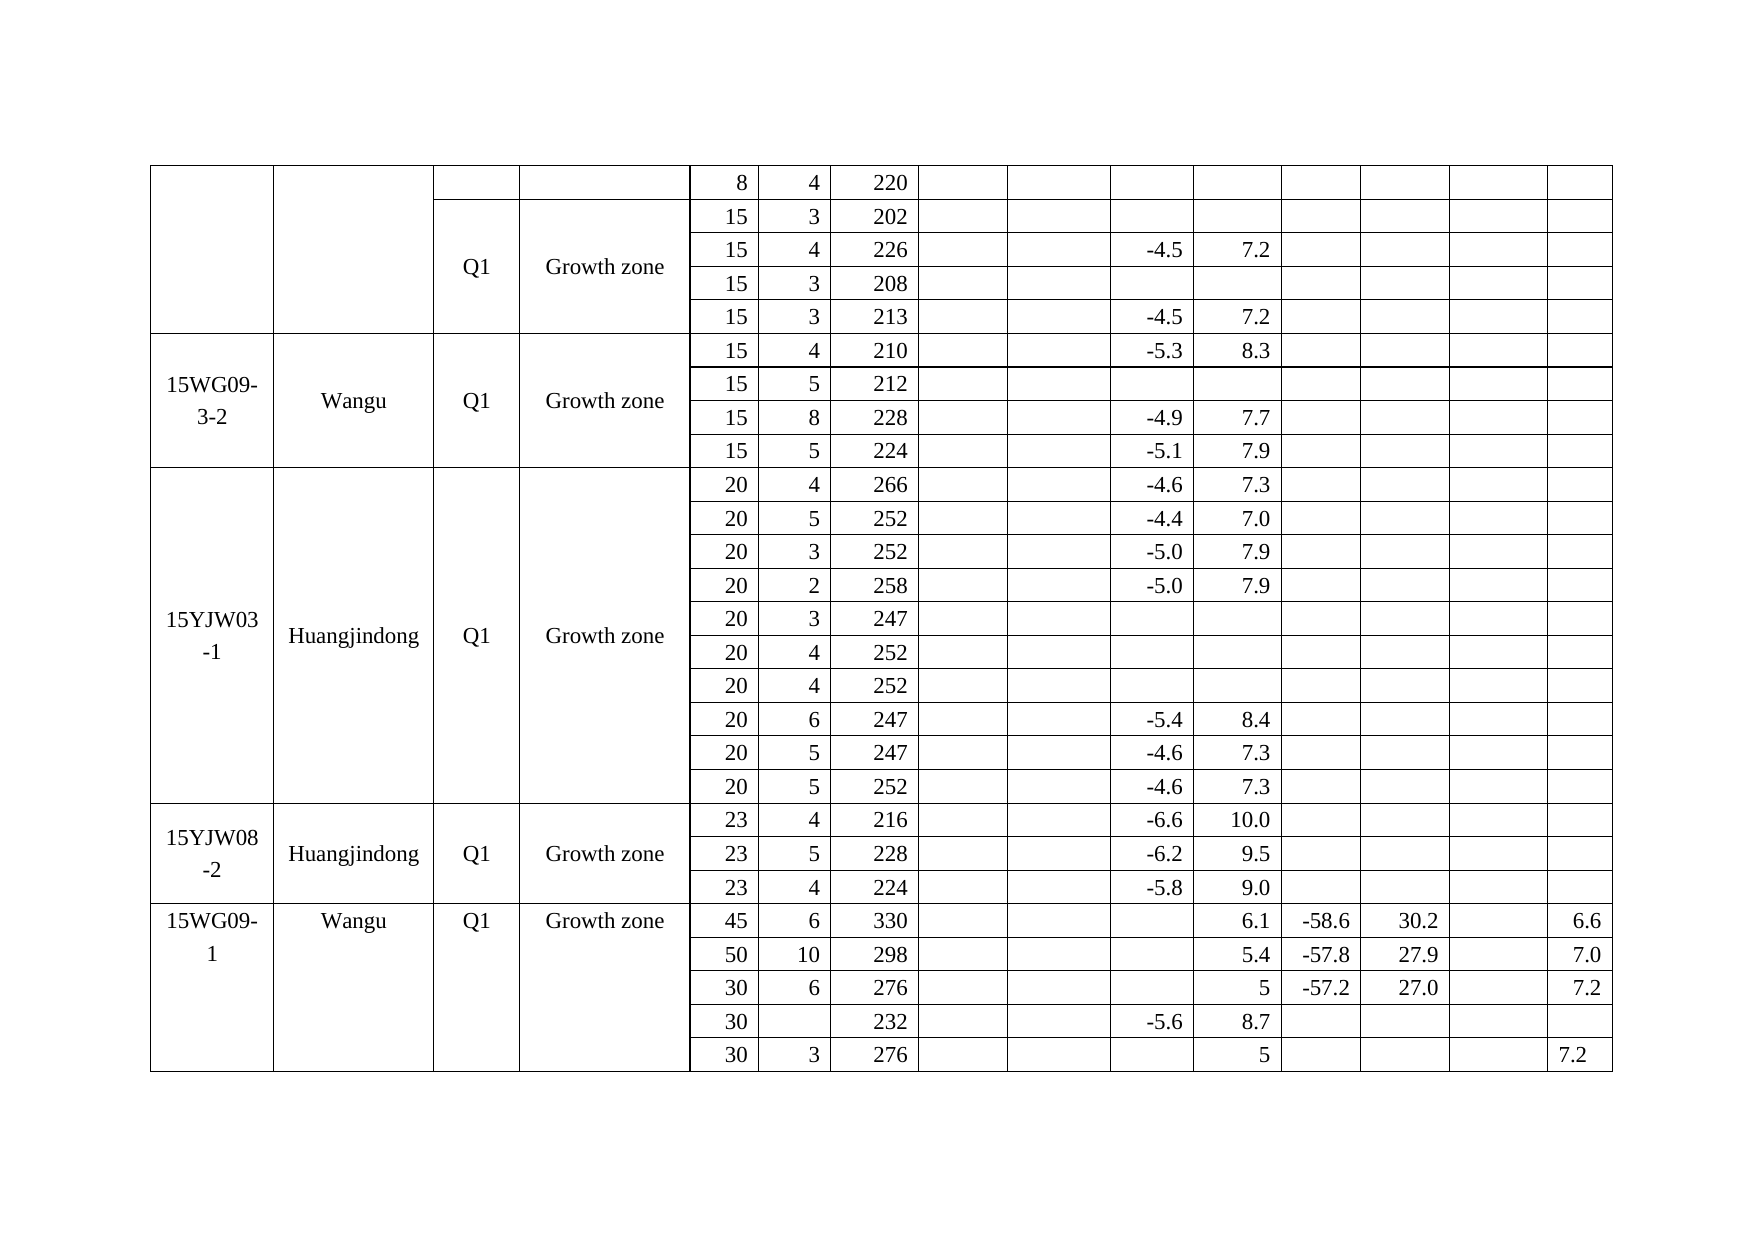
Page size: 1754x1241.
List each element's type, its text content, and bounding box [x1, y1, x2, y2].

table_cell 3 [759, 535, 830, 568]
table_cell [1361, 435, 1449, 467]
table_cell 5 [759, 502, 830, 534]
table_cell 15 [691, 267, 758, 299]
table_cell 30.2 [1361, 904, 1449, 937]
table_cell -57.2 [1282, 971, 1360, 1004]
table_cell [1282, 233, 1360, 266]
table_cell [1111, 938, 1193, 970]
table_cell [1282, 703, 1360, 735]
table_cell [1008, 1005, 1110, 1037]
table_cell [1008, 703, 1110, 735]
table_cell 30 [691, 1005, 758, 1037]
table_cell 9.0 [1194, 871, 1281, 903]
table_cell 20 [691, 602, 758, 635]
table_cell [1361, 569, 1449, 601]
table_cell 6.1 [1194, 904, 1281, 937]
table_cell [1361, 1038, 1449, 1071]
table_cell [1282, 1005, 1360, 1037]
table_cell [919, 569, 1007, 601]
table_cell [1194, 669, 1281, 702]
table_cell 5 [1194, 971, 1281, 1004]
table_cell [919, 334, 1007, 366]
table_cell [1361, 334, 1449, 366]
table_cell [1008, 1038, 1110, 1071]
table_cell 252 [831, 770, 918, 802]
table_cell [1548, 703, 1612, 735]
table_cell [1008, 904, 1110, 937]
table_cell [1111, 904, 1193, 937]
table_cell -4.9 [1111, 401, 1193, 433]
table_cell [1450, 200, 1547, 232]
table_cell [919, 904, 1007, 937]
table_cell 20 [691, 569, 758, 601]
table_cell 4 [759, 804, 830, 836]
table_cell 15YJW03-1 [151, 468, 273, 802]
table_cell 45 [691, 904, 758, 937]
table_cell 8.7 [1194, 1005, 1281, 1037]
table_cell 4 [759, 334, 830, 366]
table_cell [1548, 401, 1612, 433]
table_cell [1194, 200, 1281, 232]
table_cell [919, 166, 1007, 199]
table_cell [1361, 602, 1449, 635]
table_cell 6 [759, 971, 830, 1004]
table_cell [1548, 535, 1612, 568]
table_cell 15WG09-1 [151, 904, 273, 1071]
table_cell [1282, 837, 1360, 869]
table_cell [1450, 267, 1547, 299]
table_cell [1450, 569, 1547, 601]
table_cell 5.4 [1194, 938, 1281, 970]
table_cell -58.6 [1282, 904, 1360, 937]
table_cell [1111, 602, 1193, 635]
table_cell 20 [691, 770, 758, 802]
table_cell Growth zone [520, 468, 689, 802]
table_cell [1548, 334, 1612, 366]
table_cell [1282, 770, 1360, 802]
table_cell [1548, 300, 1612, 333]
table_cell [1282, 300, 1360, 333]
table_cell 6.6 [1548, 904, 1612, 937]
table_cell [1450, 837, 1547, 869]
table_cell 228 [831, 837, 918, 869]
table_cell [1450, 300, 1547, 333]
table_cell 4 [759, 233, 830, 266]
table_cell 6 [759, 703, 830, 735]
table_cell Q1 [434, 468, 519, 802]
table_cell 15WG09-3-2 [151, 334, 273, 467]
table_cell -4.6 [1111, 468, 1193, 501]
table_cell 15 [691, 401, 758, 433]
table_cell [1282, 736, 1360, 769]
table_cell 6 [759, 904, 830, 937]
table_cell [1548, 569, 1612, 601]
table_cell 5 [759, 368, 830, 400]
table_cell 15 [691, 334, 758, 366]
table_cell Growth zone [520, 200, 689, 333]
table_cell [1548, 368, 1612, 400]
table_cell [919, 300, 1007, 333]
table_cell [1194, 166, 1281, 199]
table_cell [1008, 871, 1110, 903]
table_cell [1361, 535, 1449, 568]
table_cell 247 [831, 703, 918, 735]
table_cell Huangjindong [274, 804, 433, 903]
table_cell [1548, 669, 1612, 702]
table_cell 9.5 [1194, 837, 1281, 869]
table_cell [1361, 468, 1449, 501]
table_cell [1008, 569, 1110, 601]
table_cell [1548, 233, 1612, 266]
table_cell 252 [831, 636, 918, 668]
table_cell [1548, 636, 1612, 668]
table_cell 247 [831, 736, 918, 769]
table_cell [1450, 770, 1547, 802]
table_cell [1194, 368, 1281, 400]
table_cell [1282, 267, 1360, 299]
table_cell [1361, 837, 1449, 869]
table_cell 276 [831, 971, 918, 1004]
table_cell 8.3 [1194, 334, 1281, 366]
table_cell Q1 [434, 904, 519, 1071]
table_cell [919, 602, 1007, 635]
table_cell [1548, 736, 1612, 769]
table_cell [1450, 938, 1547, 970]
table_cell [1361, 636, 1449, 668]
table_cell [1008, 468, 1110, 501]
table_cell Q1 [434, 804, 519, 903]
table_cell [1111, 368, 1193, 400]
table_cell [919, 267, 1007, 299]
table_cell 3 [759, 200, 830, 232]
table_cell 232 [831, 1005, 918, 1037]
table_cell [1450, 703, 1547, 735]
table_cell [1008, 837, 1110, 869]
table_cell 7.0 [1194, 502, 1281, 534]
table_cell -5.8 [1111, 871, 1193, 903]
table_cell Wangu [274, 904, 433, 1071]
table_cell 50 [691, 938, 758, 970]
table_cell 4 [759, 636, 830, 668]
table_cell [1361, 669, 1449, 702]
table_cell [1282, 1038, 1360, 1071]
table_cell 20 [691, 636, 758, 668]
table_cell 212 [831, 368, 918, 400]
table_cell [919, 971, 1007, 1004]
table_cell 252 [831, 502, 918, 534]
table_cell [1450, 669, 1547, 702]
table_cell 224 [831, 871, 918, 903]
table_cell [1450, 1038, 1547, 1071]
table_cell 7.2 [1194, 300, 1281, 333]
table_cell [1008, 166, 1110, 199]
table_cell [1548, 468, 1612, 501]
table_cell [1282, 569, 1360, 601]
table_cell [1450, 368, 1547, 400]
table_cell [919, 770, 1007, 802]
table_cell [1361, 300, 1449, 333]
table_cell 4 [759, 669, 830, 702]
table_cell [1548, 1005, 1612, 1037]
table_cell [1194, 267, 1281, 299]
table_cell Huangjindong [274, 468, 433, 802]
table_cell 7.2 [1194, 233, 1281, 266]
table_cell -57.8 [1282, 938, 1360, 970]
table_cell [919, 368, 1007, 400]
table_cell [919, 200, 1007, 232]
table_cell [1194, 636, 1281, 668]
table_cell 224 [831, 435, 918, 467]
table_cell [1548, 804, 1612, 836]
table_cell 4 [759, 871, 830, 903]
table_cell [1450, 636, 1547, 668]
table_cell 3 [759, 267, 830, 299]
table_cell 330 [831, 904, 918, 937]
table_cell 20 [691, 468, 758, 501]
table_cell [1008, 267, 1110, 299]
table_cell [1008, 804, 1110, 836]
table_cell [1008, 669, 1110, 702]
table_cell 23 [691, 837, 758, 869]
table_cell 15 [691, 435, 758, 467]
table_cell -4.5 [1111, 233, 1193, 266]
table_cell 5 [759, 837, 830, 869]
table_cell -6.6 [1111, 804, 1193, 836]
table_cell 2 [759, 569, 830, 601]
table_cell [919, 938, 1007, 970]
table_cell [1008, 535, 1110, 568]
table_cell 210 [831, 334, 918, 366]
table_cell -5.4 [1111, 703, 1193, 735]
table_cell [1008, 368, 1110, 400]
table_cell [1111, 669, 1193, 702]
table_cell 3 [759, 602, 830, 635]
table_cell [919, 871, 1007, 903]
table_cell 20 [691, 736, 758, 769]
table_cell [1282, 502, 1360, 534]
table_cell [1111, 1038, 1193, 1071]
table_cell 213 [831, 300, 918, 333]
table_cell [1282, 669, 1360, 702]
table_cell 15YJW08-2 [151, 804, 273, 903]
table_cell 252 [831, 535, 918, 568]
table_cell [1361, 736, 1449, 769]
table_cell [919, 837, 1007, 869]
table_cell 247 [831, 602, 918, 635]
table_cell 23 [691, 871, 758, 903]
table_cell 30 [691, 971, 758, 1004]
table_cell [1111, 166, 1193, 199]
table_cell [1361, 233, 1449, 266]
table_cell [1282, 368, 1360, 400]
table_cell 7.3 [1194, 770, 1281, 802]
table_cell [1008, 401, 1110, 433]
table_cell [1548, 166, 1612, 199]
table_cell [1008, 300, 1110, 333]
table_cell [919, 669, 1007, 702]
table_cell [1008, 233, 1110, 266]
table_cell [1361, 267, 1449, 299]
table_cell [1548, 200, 1612, 232]
table_cell [1450, 502, 1547, 534]
table_cell [1548, 837, 1612, 869]
table_cell [1111, 971, 1193, 1004]
table_cell 5 [759, 736, 830, 769]
table_cell [1361, 804, 1449, 836]
table_cell [1111, 200, 1193, 232]
table_cell 252 [831, 669, 918, 702]
table_cell [1111, 636, 1193, 668]
table_cell [1008, 200, 1110, 232]
table_cell 30 [691, 1038, 758, 1071]
table_cell [1282, 401, 1360, 433]
table_cell [1008, 770, 1110, 802]
table_cell 4 [759, 166, 830, 199]
table_cell 8 [759, 401, 830, 433]
table_cell 5 [759, 770, 830, 802]
table_cell Wangu [274, 334, 433, 467]
table_cell 27.9 [1361, 938, 1449, 970]
table_cell [919, 736, 1007, 769]
table_cell 15 [691, 233, 758, 266]
table_cell 7.0 [1548, 938, 1612, 970]
table_cell 7.3 [1194, 468, 1281, 501]
table_cell 7.2 [1548, 1038, 1612, 1071]
table_cell [1450, 468, 1547, 501]
table_cell [1008, 502, 1110, 534]
table_cell 20 [691, 703, 758, 735]
table_cell [1450, 401, 1547, 433]
table_cell 7.9 [1194, 569, 1281, 601]
table_cell [1361, 401, 1449, 433]
table_cell [1111, 267, 1193, 299]
table_cell [1450, 435, 1547, 467]
table_cell [1282, 871, 1360, 903]
table_cell -5.0 [1111, 569, 1193, 601]
table_cell [1194, 602, 1281, 635]
table_cell [1548, 770, 1612, 802]
table_cell [1450, 971, 1547, 1004]
table_cell [919, 535, 1007, 568]
table_cell [1450, 166, 1547, 199]
table_cell [919, 1005, 1007, 1037]
table_cell [1361, 871, 1449, 903]
table_cell 3 [759, 300, 830, 333]
table_cell 20 [691, 535, 758, 568]
table_cell Growth zone [520, 804, 689, 903]
table_cell [1008, 971, 1110, 1004]
table_cell [1282, 602, 1360, 635]
table_cell 266 [831, 468, 918, 501]
table_cell [919, 233, 1007, 266]
table_cell [1008, 636, 1110, 668]
table_cell 5 [759, 435, 830, 467]
table_cell [1282, 200, 1360, 232]
table_cell -5.0 [1111, 535, 1193, 568]
table_cell [1450, 535, 1547, 568]
table_cell [1450, 1005, 1547, 1037]
table_cell [919, 435, 1007, 467]
table_cell [1361, 1005, 1449, 1037]
table_cell 7.3 [1194, 736, 1281, 769]
table_cell [1450, 602, 1547, 635]
table_cell [1450, 334, 1547, 366]
table_cell -5.3 [1111, 334, 1193, 366]
table_cell 258 [831, 569, 918, 601]
table_cell [1450, 736, 1547, 769]
table_cell 8 [691, 166, 758, 199]
table_cell [1282, 468, 1360, 501]
table_cell [1008, 435, 1110, 467]
table_cell 10 [759, 938, 830, 970]
table_cell [1282, 166, 1360, 199]
table_cell 7.9 [1194, 435, 1281, 467]
table_cell 20 [691, 669, 758, 702]
table_cell [919, 502, 1007, 534]
table_cell [1450, 233, 1547, 266]
table_cell [1450, 904, 1547, 937]
table_cell -4.6 [1111, 736, 1193, 769]
table_cell 23 [691, 804, 758, 836]
table_cell 202 [831, 200, 918, 232]
table_cell 27.0 [1361, 971, 1449, 1004]
table_cell -5.6 [1111, 1005, 1193, 1037]
table_cell [1008, 736, 1110, 769]
table_cell 8.4 [1194, 703, 1281, 735]
table_cell [919, 636, 1007, 668]
table_cell [1548, 602, 1612, 635]
table_cell 10.0 [1194, 804, 1281, 836]
table_cell 228 [831, 401, 918, 433]
table_cell Q1 [434, 200, 519, 333]
table_cell [1282, 636, 1360, 668]
table_cell [919, 401, 1007, 433]
table_cell [1450, 871, 1547, 903]
table_cell [1361, 703, 1449, 735]
table_cell [1361, 770, 1449, 802]
table_cell Growth zone [520, 904, 689, 1071]
table_cell [1361, 368, 1449, 400]
table_cell 298 [831, 938, 918, 970]
table_cell 5 [1194, 1038, 1281, 1071]
table_cell 7.9 [1194, 535, 1281, 568]
table_cell 15 [691, 200, 758, 232]
table_cell 3 [759, 1038, 830, 1071]
table_cell -4.4 [1111, 502, 1193, 534]
table_cell 15 [691, 368, 758, 400]
table_cell [1548, 435, 1612, 467]
table_cell [1008, 602, 1110, 635]
table_cell [1282, 804, 1360, 836]
table_cell Q1 [434, 334, 519, 467]
table_cell 226 [831, 233, 918, 266]
table_cell -4.6 [1111, 770, 1193, 802]
table_cell [1361, 166, 1449, 199]
table_cell 7.7 [1194, 401, 1281, 433]
table_cell [1361, 200, 1449, 232]
table_cell [1282, 535, 1360, 568]
table_cell -6.2 [1111, 837, 1193, 869]
table_cell 20 [691, 502, 758, 534]
table_cell -5.1 [1111, 435, 1193, 467]
table_cell 4 [759, 468, 830, 501]
table_cell 7.2 [1548, 971, 1612, 1004]
table_cell [1548, 502, 1612, 534]
table_cell 15 [691, 300, 758, 333]
table_cell 220 [831, 166, 918, 199]
table_cell [919, 804, 1007, 836]
table_cell 208 [831, 267, 918, 299]
table_cell [1548, 267, 1612, 299]
table_cell [919, 1038, 1007, 1071]
table_cell 216 [831, 804, 918, 836]
table_cell [1361, 502, 1449, 534]
table_cell [1450, 804, 1547, 836]
table_cell [1548, 871, 1612, 903]
table_cell [919, 703, 1007, 735]
table_cell -4.5 [1111, 300, 1193, 333]
table_cell [919, 468, 1007, 501]
table_cell 276 [831, 1038, 918, 1071]
table_cell [1008, 334, 1110, 366]
table_cell [1282, 334, 1360, 366]
table_cell [1282, 435, 1360, 467]
table_cell [759, 1005, 830, 1037]
table_cell Growth zone [520, 334, 689, 467]
table_cell [1008, 938, 1110, 970]
